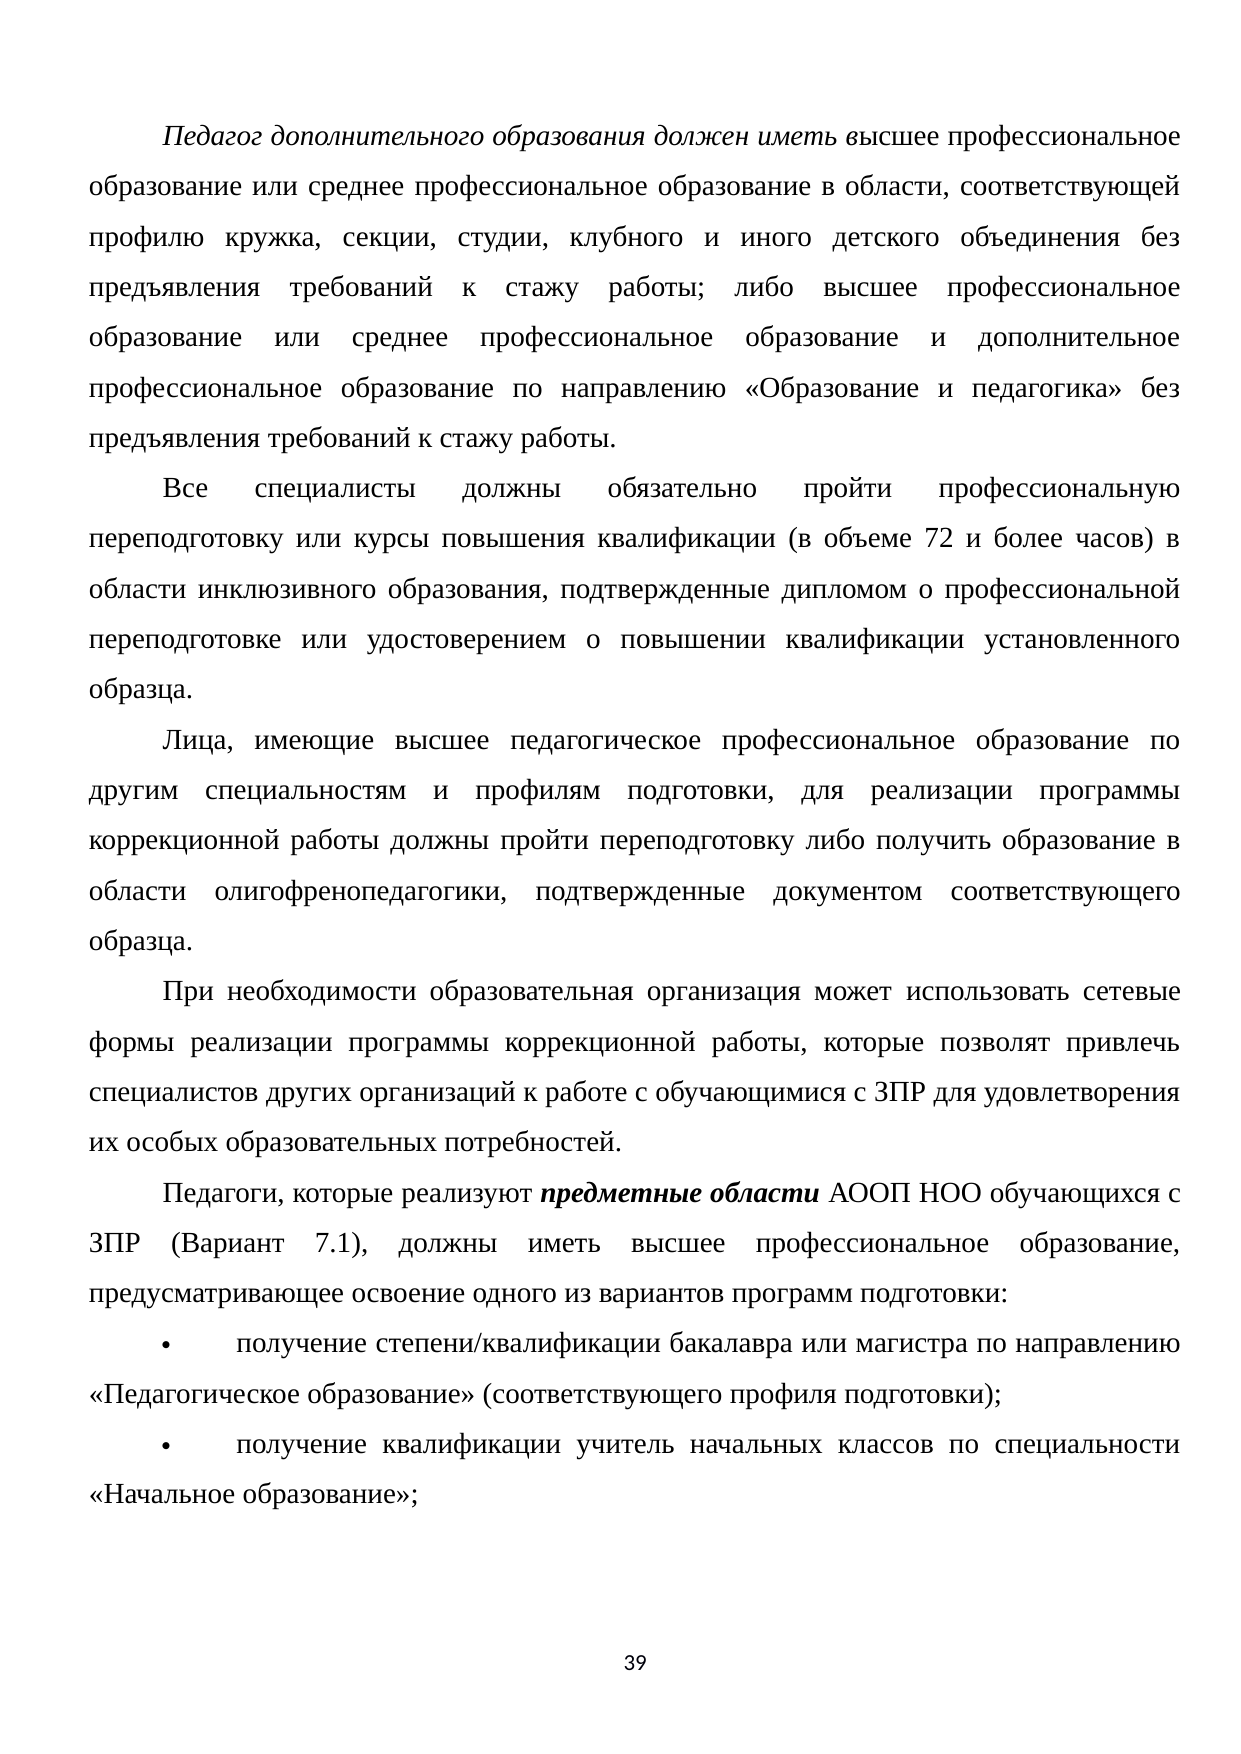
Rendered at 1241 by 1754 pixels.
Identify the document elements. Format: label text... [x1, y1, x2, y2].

list получение квалификации учитель начальных классов по специальности «Начальное образование»; [89, 1426, 1181, 1510]
text Педагог дополнительного образования должен иметь высшее профессиональное образование или среднее профессиональное образование в области, соответствующей профилю кружка, секции, студии, клубного и иного детского объединения без предъявления требований к стажу работы; либо высшее профессиональное образование или среднее профессиональное образование и дополнительное профессиональное образование по направлению «Образование и педагогика» без предъявления требований к стажу работы. [89, 118, 1181, 453]
list получение степени/квалификации бакалавра или магистра по направлению «Педагогическое образование» (соответствующего профиля подготовки); [89, 1326, 1181, 1409]
text Педагоги, которые реализуют предметные области АООП НОО обучающихся с ЗПР (Вариант 7.1), должны иметь высшее профессиональное образование, предусматривающее освоение одного из вариантов программ подготовки: [89, 1175, 1181, 1309]
text Все специалисты должны обязательно пройти профессиональную переподготовку или курсы повышения квалификации (в объеме 72 и более часов) в области инклюзивного образования, подтвержденные дипломом о профессиональной переподготовке или удостоверением о повышении квалификации установленного образца. [89, 470, 1181, 705]
text При необходимости образовательная организация может использовать сетевые формы реализации программы коррекционной работы, которые позволят привлечь специалистов других организаций к работе с обучающимися с ЗПР для удовлетворения их особых образовательных потребностей. [89, 973, 1181, 1158]
text Лица, имеющие высшее педагогическое профессиональное образование по другим специальностям и профилям подготовки, для реализации программы коррекционной работы должны пройти переподготовку либо получить образование в области олигофренопедагогики, подтвержденные документом соответствующего образца. [89, 722, 1181, 957]
